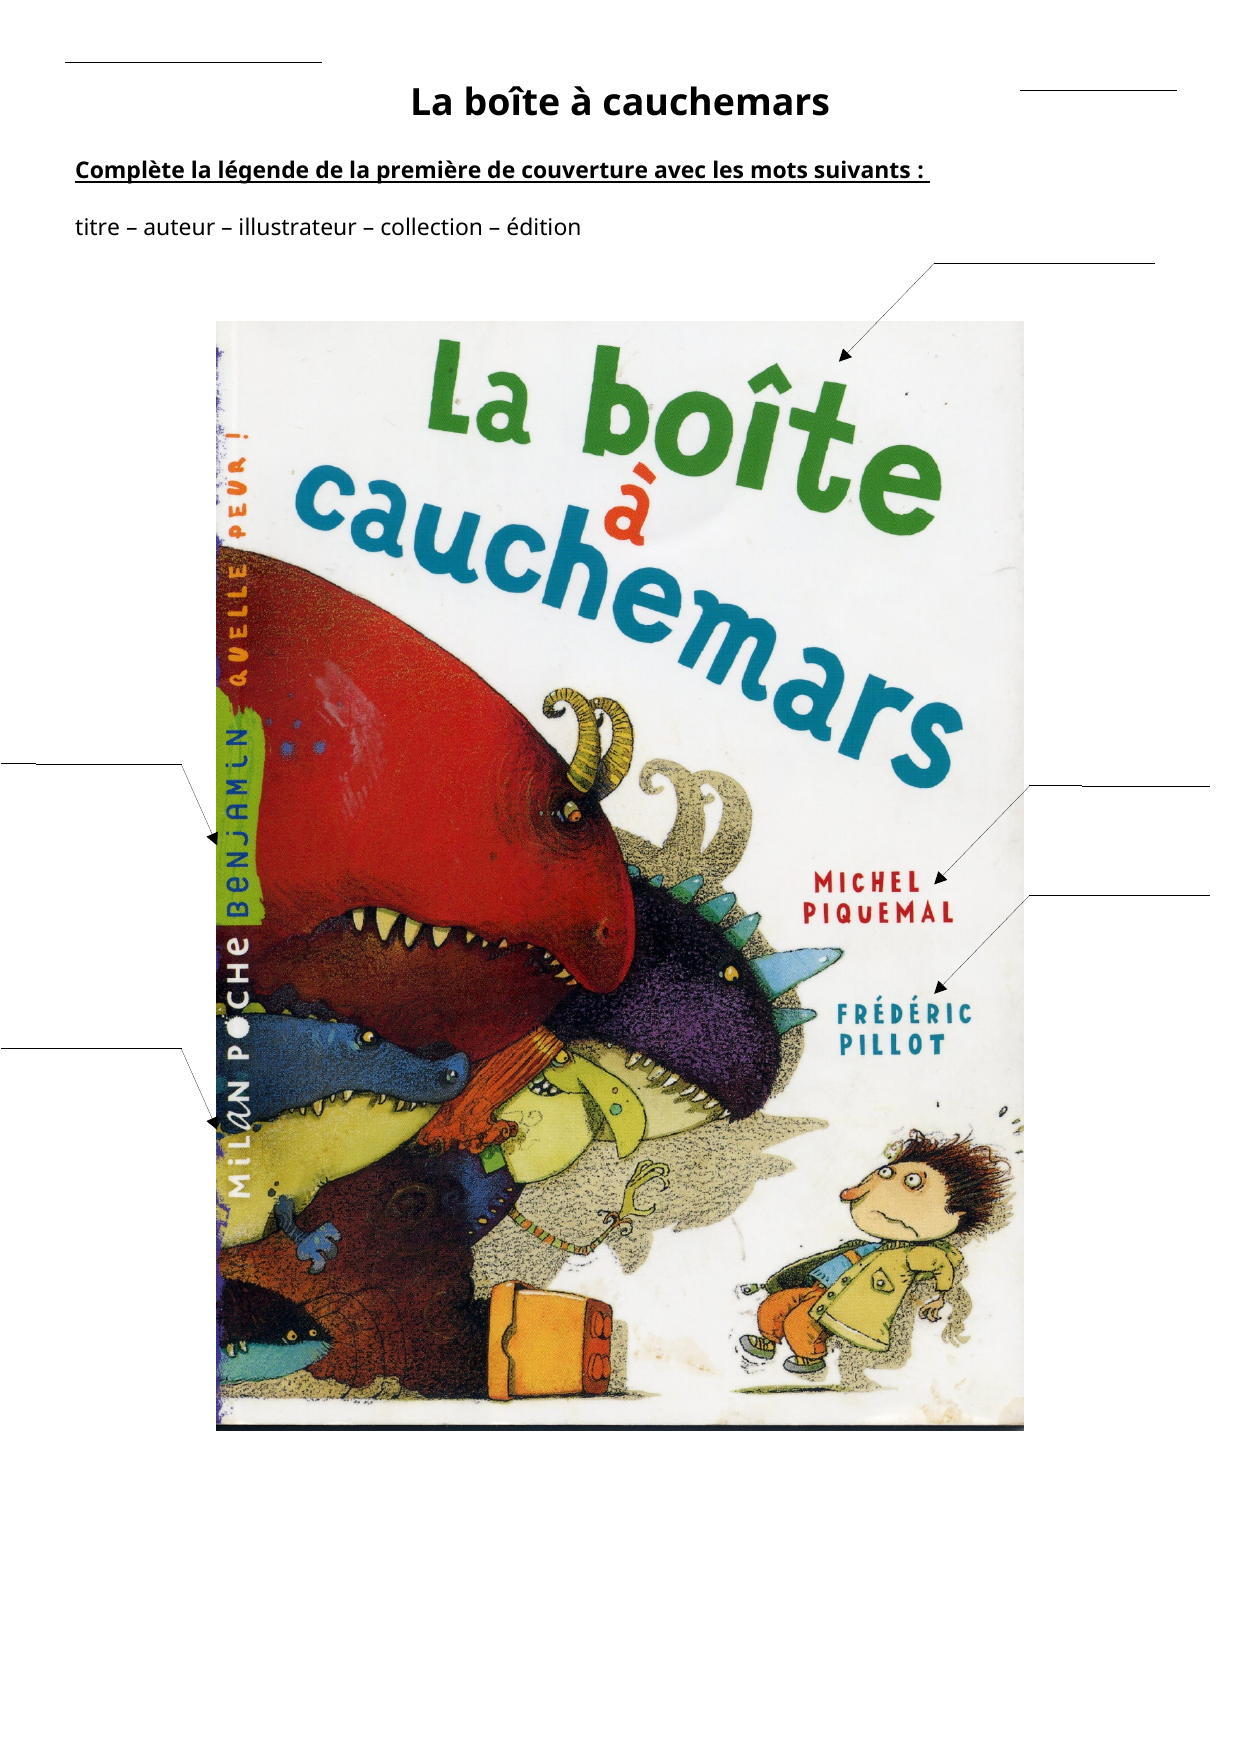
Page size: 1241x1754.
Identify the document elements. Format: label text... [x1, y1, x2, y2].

picture [216, 321, 1024, 1431]
text titre – auteur – illustrateur – collection – édition [75, 211, 1165, 242]
text La boîte à cauchemars [75, 75, 1165, 126]
text Complète la légende de la première de couverture avec les mots suivants : [75, 154, 1165, 186]
